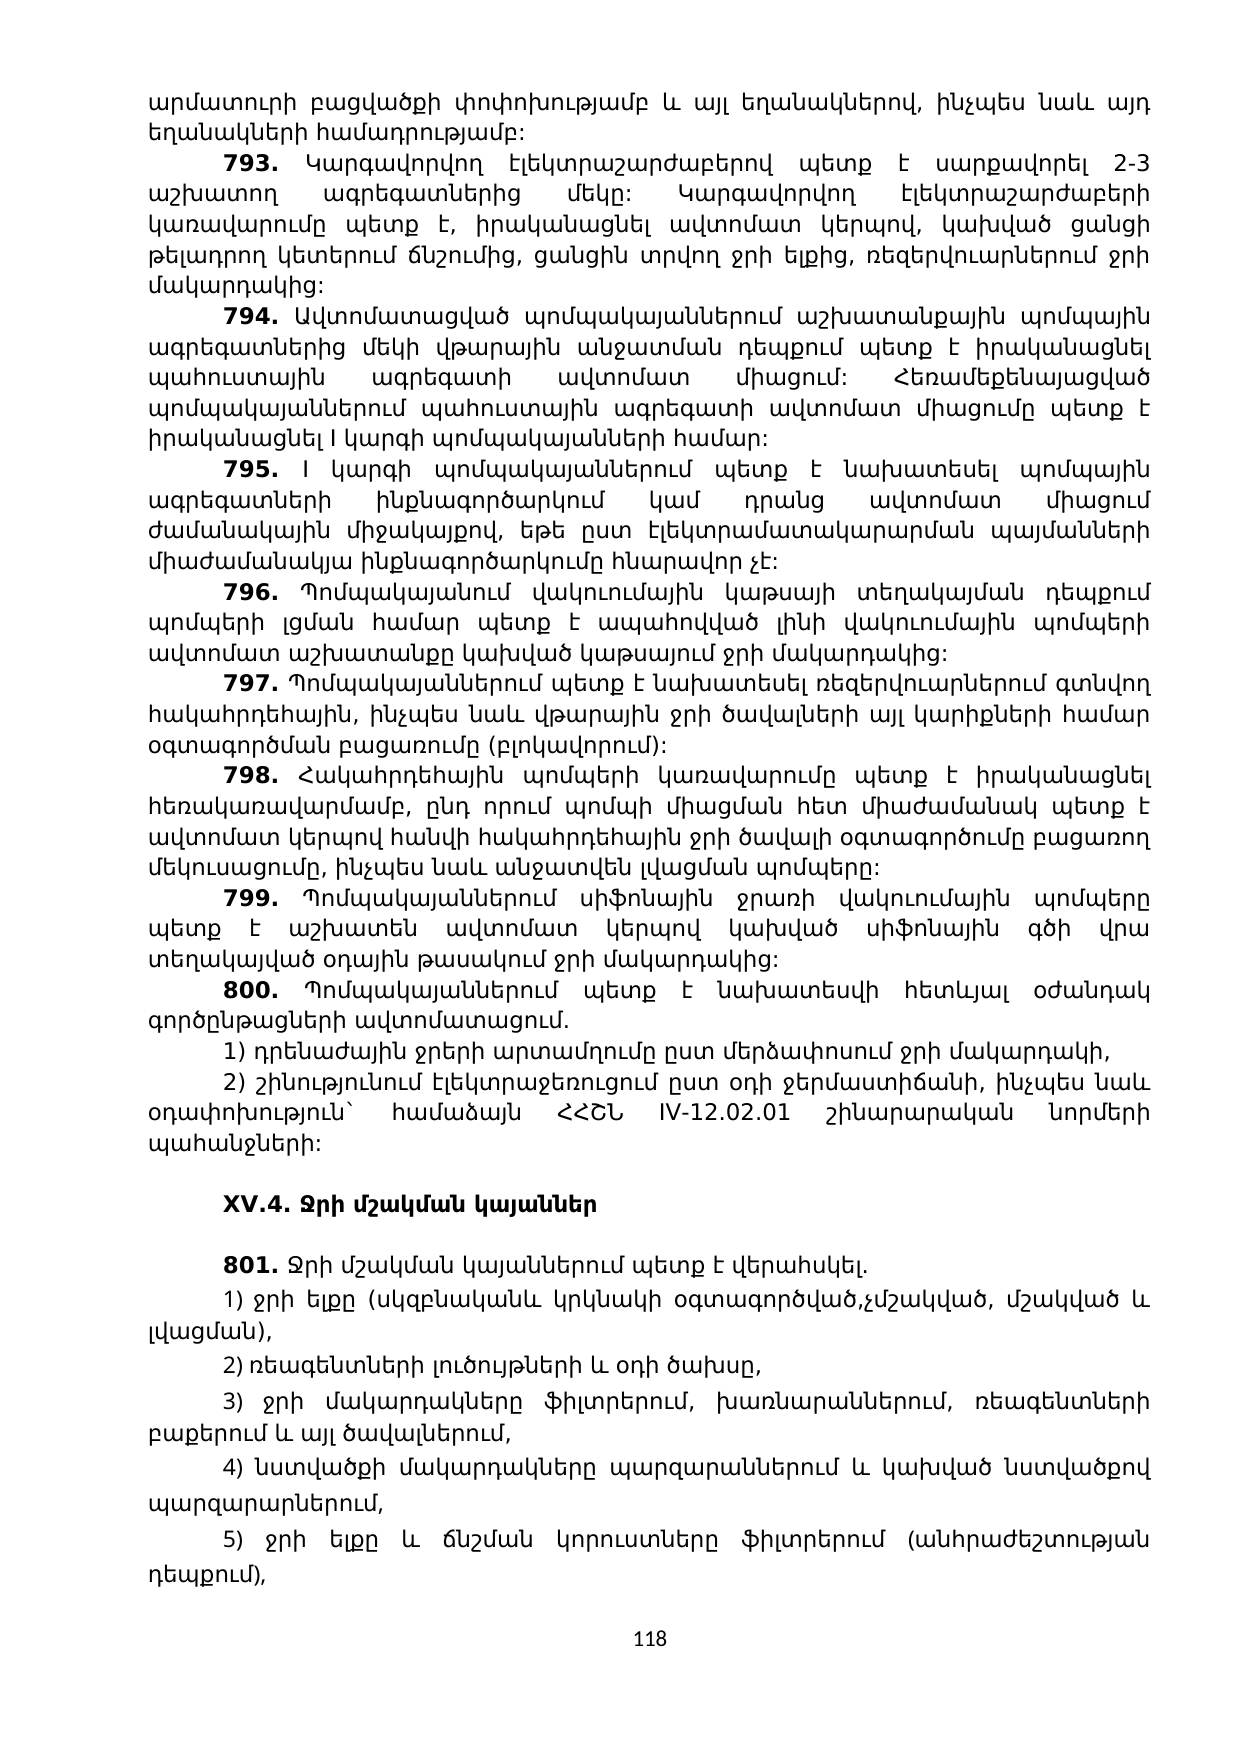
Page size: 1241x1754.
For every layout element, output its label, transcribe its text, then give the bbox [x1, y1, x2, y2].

text 2) շինությունում էլեկտրաջեռուցում ըստ օդի ջերմաստիճանի, ինչպես նաև օդափոխություն` համաձայն ՀՀՇՆ IV-12.02.01 շինարարական նորմերի պահանջների: [148, 1069, 1152, 1157]
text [148, 89, 1152, 146]
text 3) ջրի մակարդակները ֆիլտրերում, խառնարաններում, ռեագենտների բաքերում և այլ ծավալներում, [148, 1385, 1152, 1447]
text 795. I կարգի պոմպակայաններում պետք է նախատեսել պոմպային ագրեգատների ինքնագործարկում կամ դրանց ավտոմատ միացում ժամանակային միջակայքով, եթե ըստ էլեկտրամատակարարման պայմանների միաժամանակյա ինքնագործարկումը հնարավոր չէ: [148, 456, 1152, 575]
text 4) նստվածքի մակարդակները պարզարաններում և կախված նստվածքով պարզարարներում, [148, 1451, 1152, 1518]
text 800. Պոմպակայաններում պետք է նախատեսվի հետևյալ օժանդակ գործընթացների ավտոմատացում. [148, 977, 1152, 1034]
text 793. Կարգավորվող էլեկտրաշարժաբերով պետք է սարքավորել 2-3 աշխատող ագրեգատներից մեկը: Կարգավորվող էլեկտրաշարժաբերի կառավարումը պետք է, իրականացնել ավտոմատ կերպով, կախված ցանցի թելադրող կետերում ճնշումից, ցանցին տրվող ջրի ելքից, ռեզերվուարներում ջրի մակարդակից: [148, 150, 1152, 299]
text 796. Պոմպակայանում վակուումային կաթսայի տեղակայման դեպքում պոմպերի լցման համար պետք է ապահովված լինի վակուումային պոմպերի ավտոմատ աշխատանքը կախված կաթսայում ջրի մակարդակից: [148, 579, 1152, 667]
text 797. Պոմպակայաններում պետք է նախատեսել ռեզերվուարներում գտնվող հակահրդեհային, ինչպես նաև վթարային ջրի ծավալների այլ կարիքների համար օգտագործման բացառումը (բլոկավորում): [148, 671, 1152, 758]
text 1) ջրի ելքը (սկզբնականև կրկնակի օգտագործված,չմշակված, մշակված և լվացման), [148, 1283, 1152, 1345]
text 5) ջրի ելքը և ճնշման կորուստները ֆիլտրերում (անհրաժեշտության դեպքում), [148, 1522, 1152, 1590]
text 794. Ավտոմատացված պոմպակայաններում աշխատանքային պոմպային ագրեգատներից մեկի վթարային անջատման դեպքում պետք է իրականացնել պահուստային ագրեգատի ավտոմատ միացում: Հեռամեքենայացված պոմպակայաններում պահուստային ագրեգատի ավտոմատ միացումը պետք է իրականացնել I կարգի պոմպակայանների համար: [148, 303, 1152, 452]
text 799. Պոմպակայաններում սիֆոնային ջրառի վակուումային պոմպերը պետք է աշխատեն ավտոմատ կերպով կախված սիֆոնային գծի վրա տեղակայված օդային թասակում ջրի մակարդակից: [148, 885, 1152, 973]
text 801. Ջրի մշակման կայաններում պետք է վերահսկել. [148, 1252, 1152, 1279]
text XV.4. Ջրի մշակման կայաններ [148, 1191, 1152, 1218]
text 798. Հակահրդեհային պոմպերի կառավարումը պետք է իրականացնել հեռակառավարմամբ, ընդ որում պոմպի միացման հետ միաժամանակ պետք է ավտոմատ կերպով հանվի հակահրդեհային ջրի ծավալի օգտագործումը բացառող մեկուսացումը, ինչպես նաև անջատվեն լվացման պոմպերը: [148, 762, 1152, 881]
text 2) ռեագենտների լուծույթների և օդի ծախսը, [148, 1349, 1152, 1380]
text 1) դրենաժային ջրերի արտամղումը ըստ մերձափոսում ջրի մակարդակի, [148, 1038, 1152, 1065]
